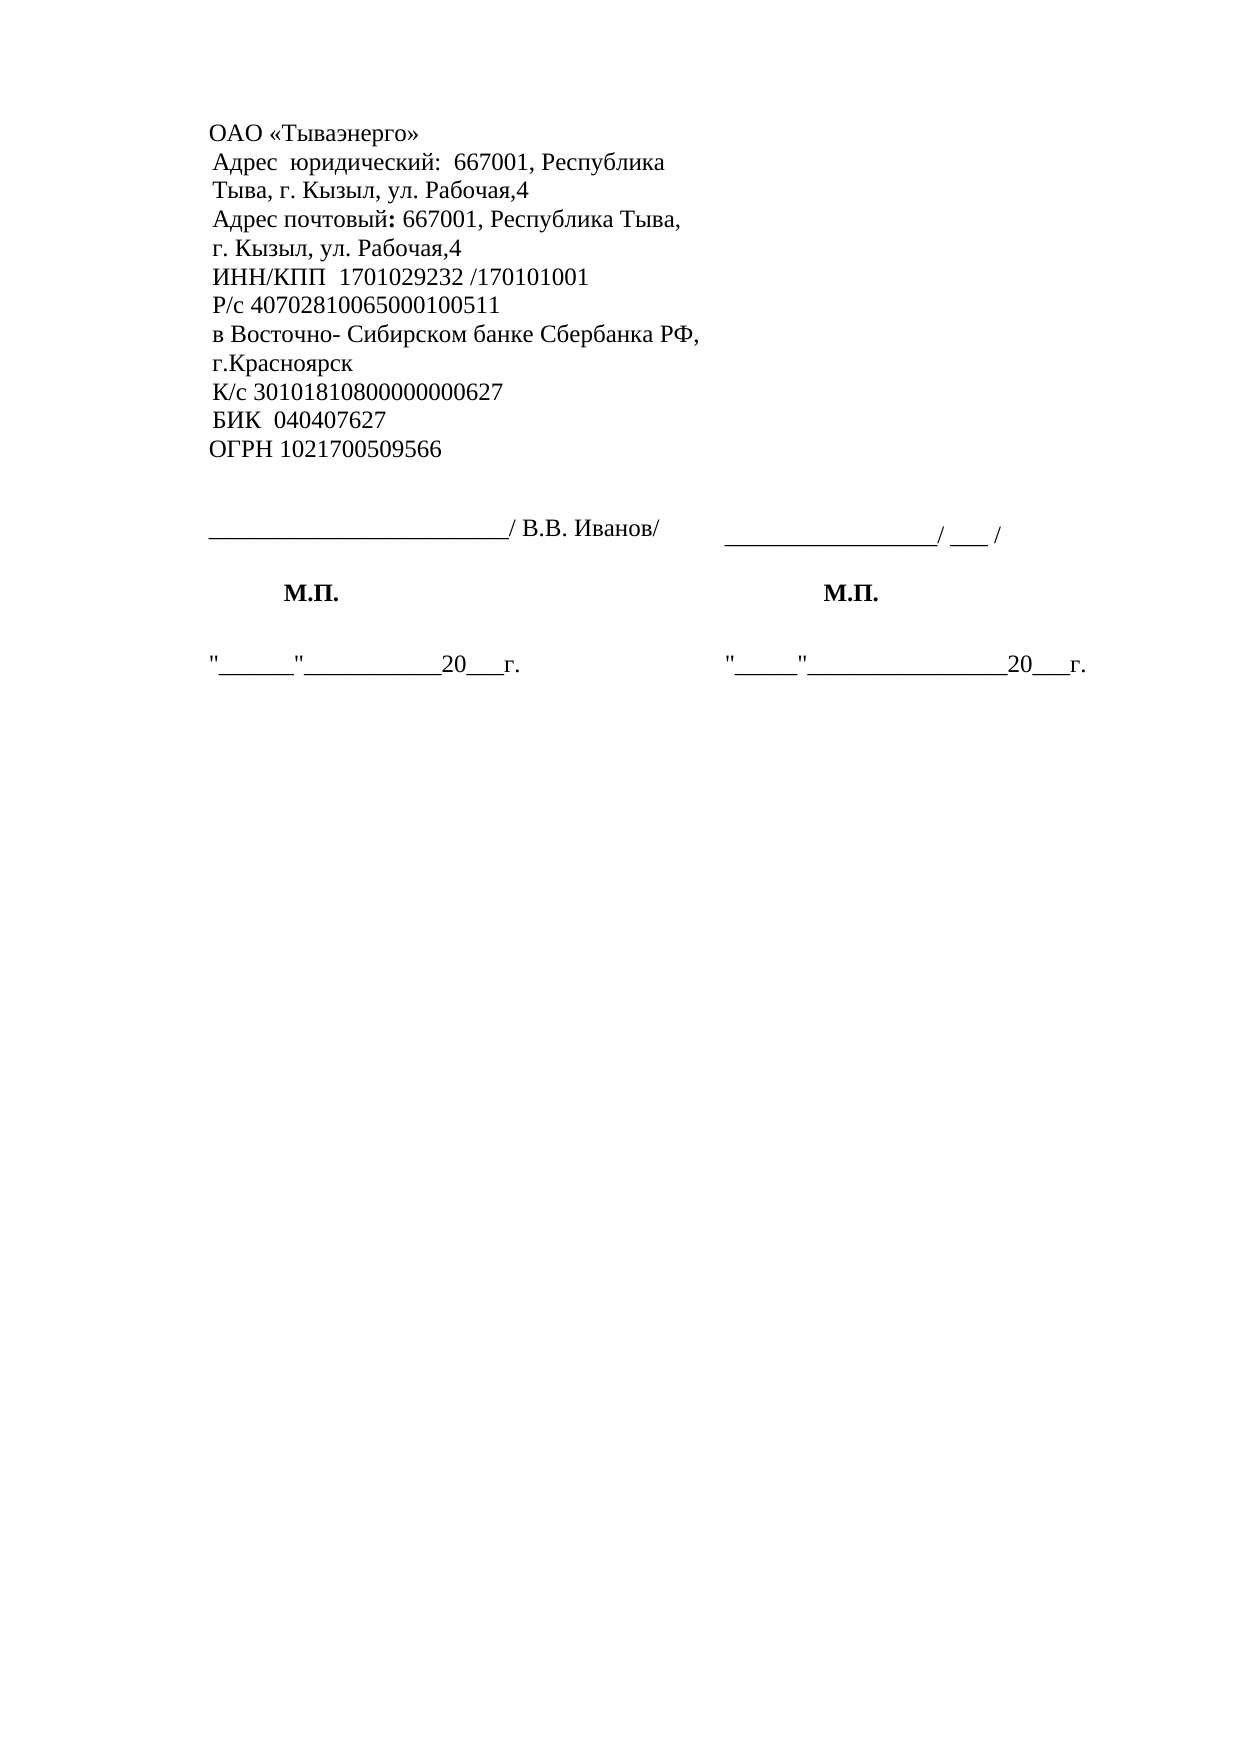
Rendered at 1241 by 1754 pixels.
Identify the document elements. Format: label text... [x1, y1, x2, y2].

table_cell "_____"________________20___г. [713, 649, 1152, 719]
table_cell М.П. [713, 578, 1152, 649]
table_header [713, 118, 1152, 578]
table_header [201, 118, 713, 578]
table_cell М.П. [201, 578, 713, 649]
table_cell "______"___________20___г. [201, 649, 713, 719]
